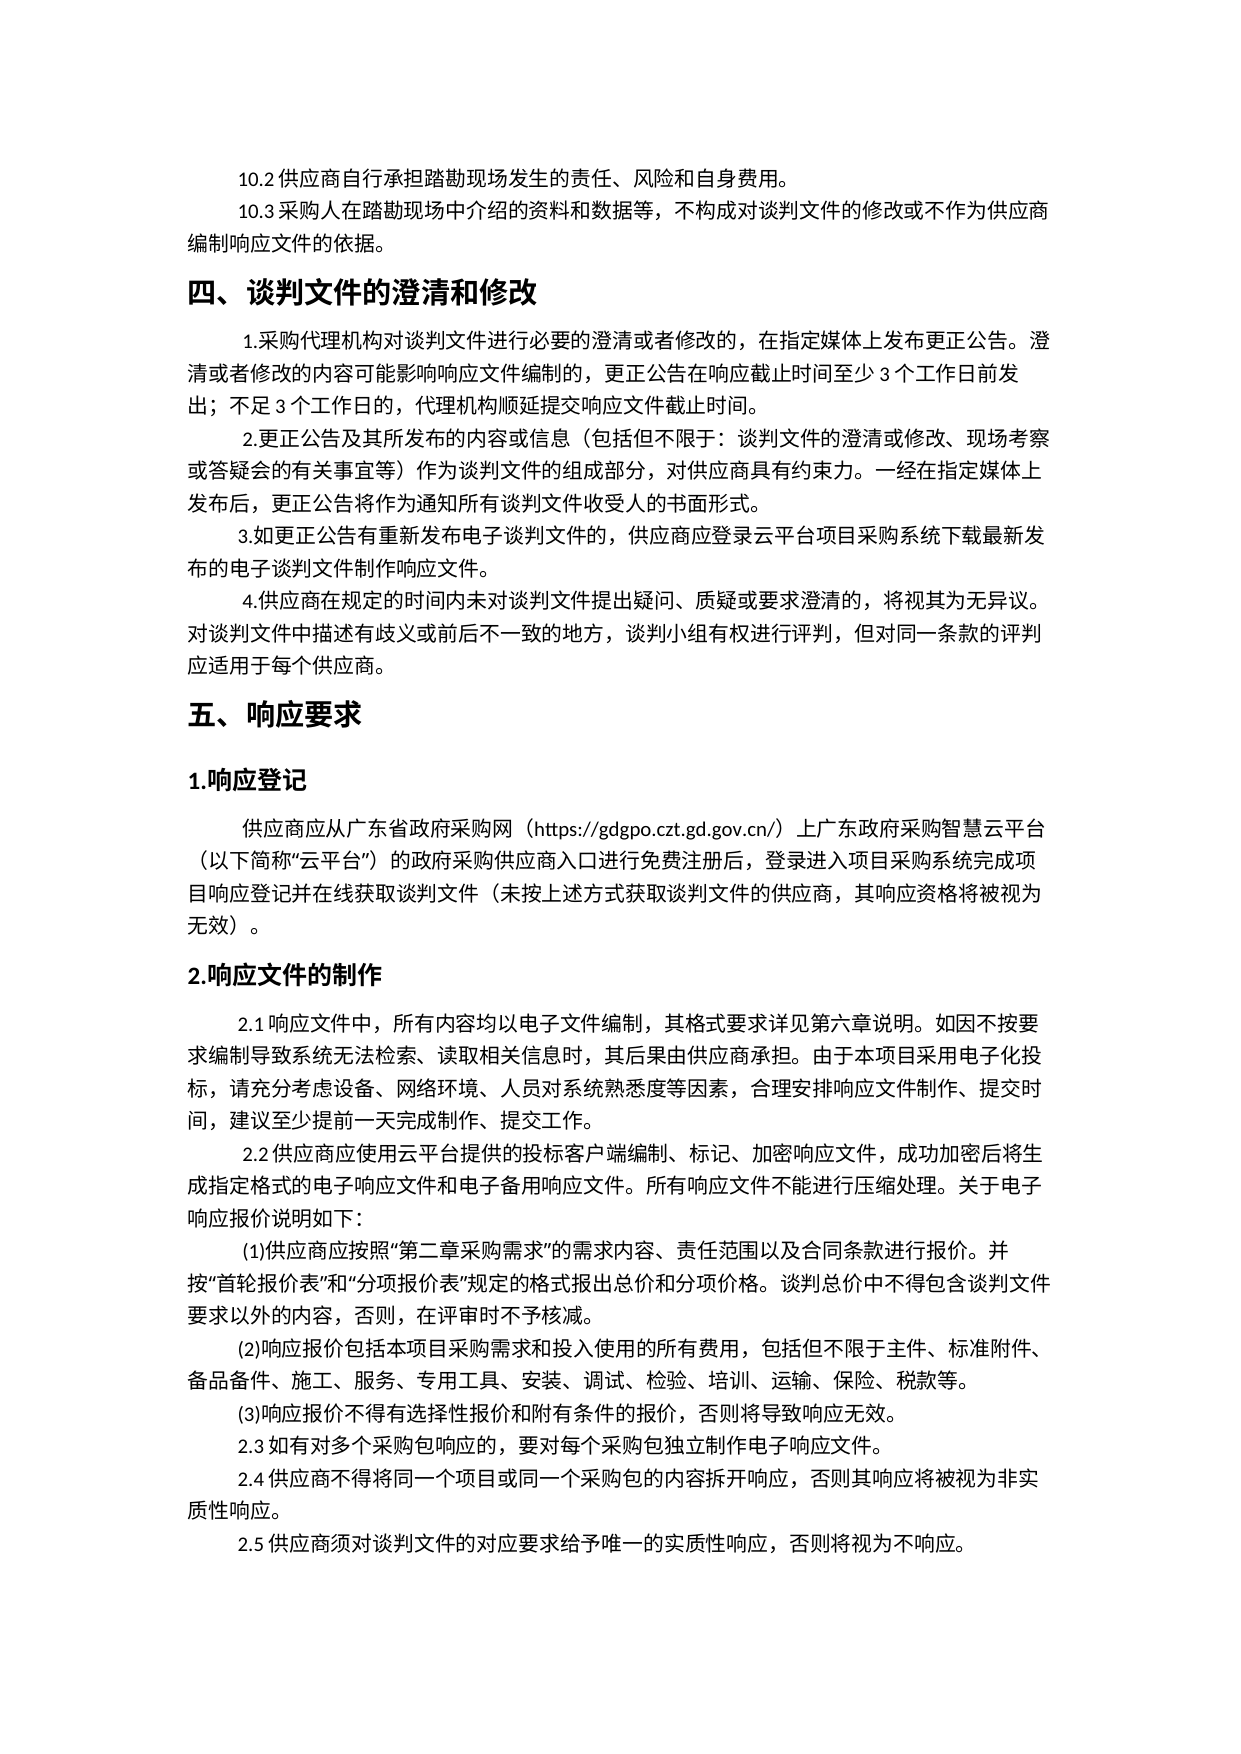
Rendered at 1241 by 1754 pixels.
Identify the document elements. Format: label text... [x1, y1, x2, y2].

text (2)响应报价包括本项目采购需求和投入使用的所有费用，包括但不限于主件、标准附件、备品备件、施工、服务、专用工具、安装、调试、检验、培训、运输、保险、税款等。 [187, 1332, 1053, 1397]
text 10.3采购人在踏勘现场中介绍的资料和数据等，不构成对谈判文件的修改或不作为供应商编制响应文件的依据。 [187, 194, 1053, 259]
text 2.响应文件的制作 [187, 942, 1053, 1007]
text 2.5供应商须对谈判文件的对应要求给予唯一的实质性响应，否则将视为不响应。 [187, 1527, 1053, 1559]
text 4.供应商在规定的时间内未对谈判文件提出疑问、质疑或要求澄清的，将视其为无异议。对谈判文件中描述有歧义或前后不一致的地方，谈判小组有权进行评判，但对同一条款的评判应适用于每个供应商。 [187, 584, 1053, 682]
text 2.更正公告及其所发布的内容或信息（包括但不限于：谈判文件的澄清或修改、现场考察或答疑会的有关事宜等）作为谈判文件的组成部分，对供应商具有约束力。一经在指定媒体上发布后，更正公告将作为通知所有谈判文件收受人的书面形式。 [187, 422, 1053, 519]
text 2.4供应商不得将同一个项目或同一个采购包的内容拆开响应，否则其响应将被视为非实质性响应。 [187, 1462, 1053, 1527]
text 2.1响应文件中，所有内容均以电子文件编制，其格式要求详见第六章说明。如因不按要求编制导致系统无法检索、读取相关信息时，其后果由供应商承担。由于本项目采用电子化投标，请充分考虑设备、网络环境、人员对系统熟悉度等因素，合理安排响应文件制作、提交时间，建议至少提前一天完成制作、提交工作。 [187, 1007, 1053, 1137]
text 1.响应登记 [187, 747, 1053, 812]
text 五、响应要求 [187, 682, 1053, 747]
text 3.如更正公告有重新发布电子谈判文件的，供应商应登录云平台项目采购系统下载最新发布的电子谈判文件制作响应文件。 [187, 519, 1053, 584]
text 2.2供应商应使用云平台提供的投标客户端编制、标记、加密响应文件，成功加密后将生成指定格式的电子响应文件和电子备用响应文件。所有响应文件不能进行压缩处理。关于电子响应报价说明如下： [187, 1137, 1053, 1234]
text 供应商应从广东省政府采购网（https://gdgpo.czt.gd.gov.cn/）上广东政府采购智慧云平台（以下简称“云平台”）的政府采购供应商入口进行免费注册后，登录进入项目采购系统完成项目响应登记并在线获取谈判文件（未按上述方式获取谈判文件的供应商，其响应资格将被视为无效）。 [187, 812, 1053, 942]
text 四、谈判文件的澄清和修改 [187, 259, 1053, 324]
text (1)供应商应按照“第二章采购需求”的需求内容、责任范围以及合同条款进行报价。并按“首轮报价表”和“分项报价表”规定的格式报出总价和分项价格。谈判总价中不得包含谈判文件要求以外的内容，否则，在评审时不予核减。 [187, 1234, 1053, 1332]
text 2.3如有对多个采购包响应的，要对每个采购包独立制作电子响应文件。 [187, 1429, 1053, 1462]
text 10.2供应商自行承担踏勘现场发生的责任、风险和自身费用。 [187, 162, 1053, 194]
text (3)响应报价不得有选择性报价和附有条件的报价，否则将导致响应无效。 [187, 1397, 1053, 1429]
text 1.采购代理机构对谈判文件进行必要的澄清或者修改的，在指定媒体上发布更正公告。澄清或者修改的内容可能影响响应文件编制的，更正公告在响应截止时间至少3个工作日前发出；不足3个工作日的，代理机构顺延提交响应文件截止时间。 [187, 324, 1053, 422]
